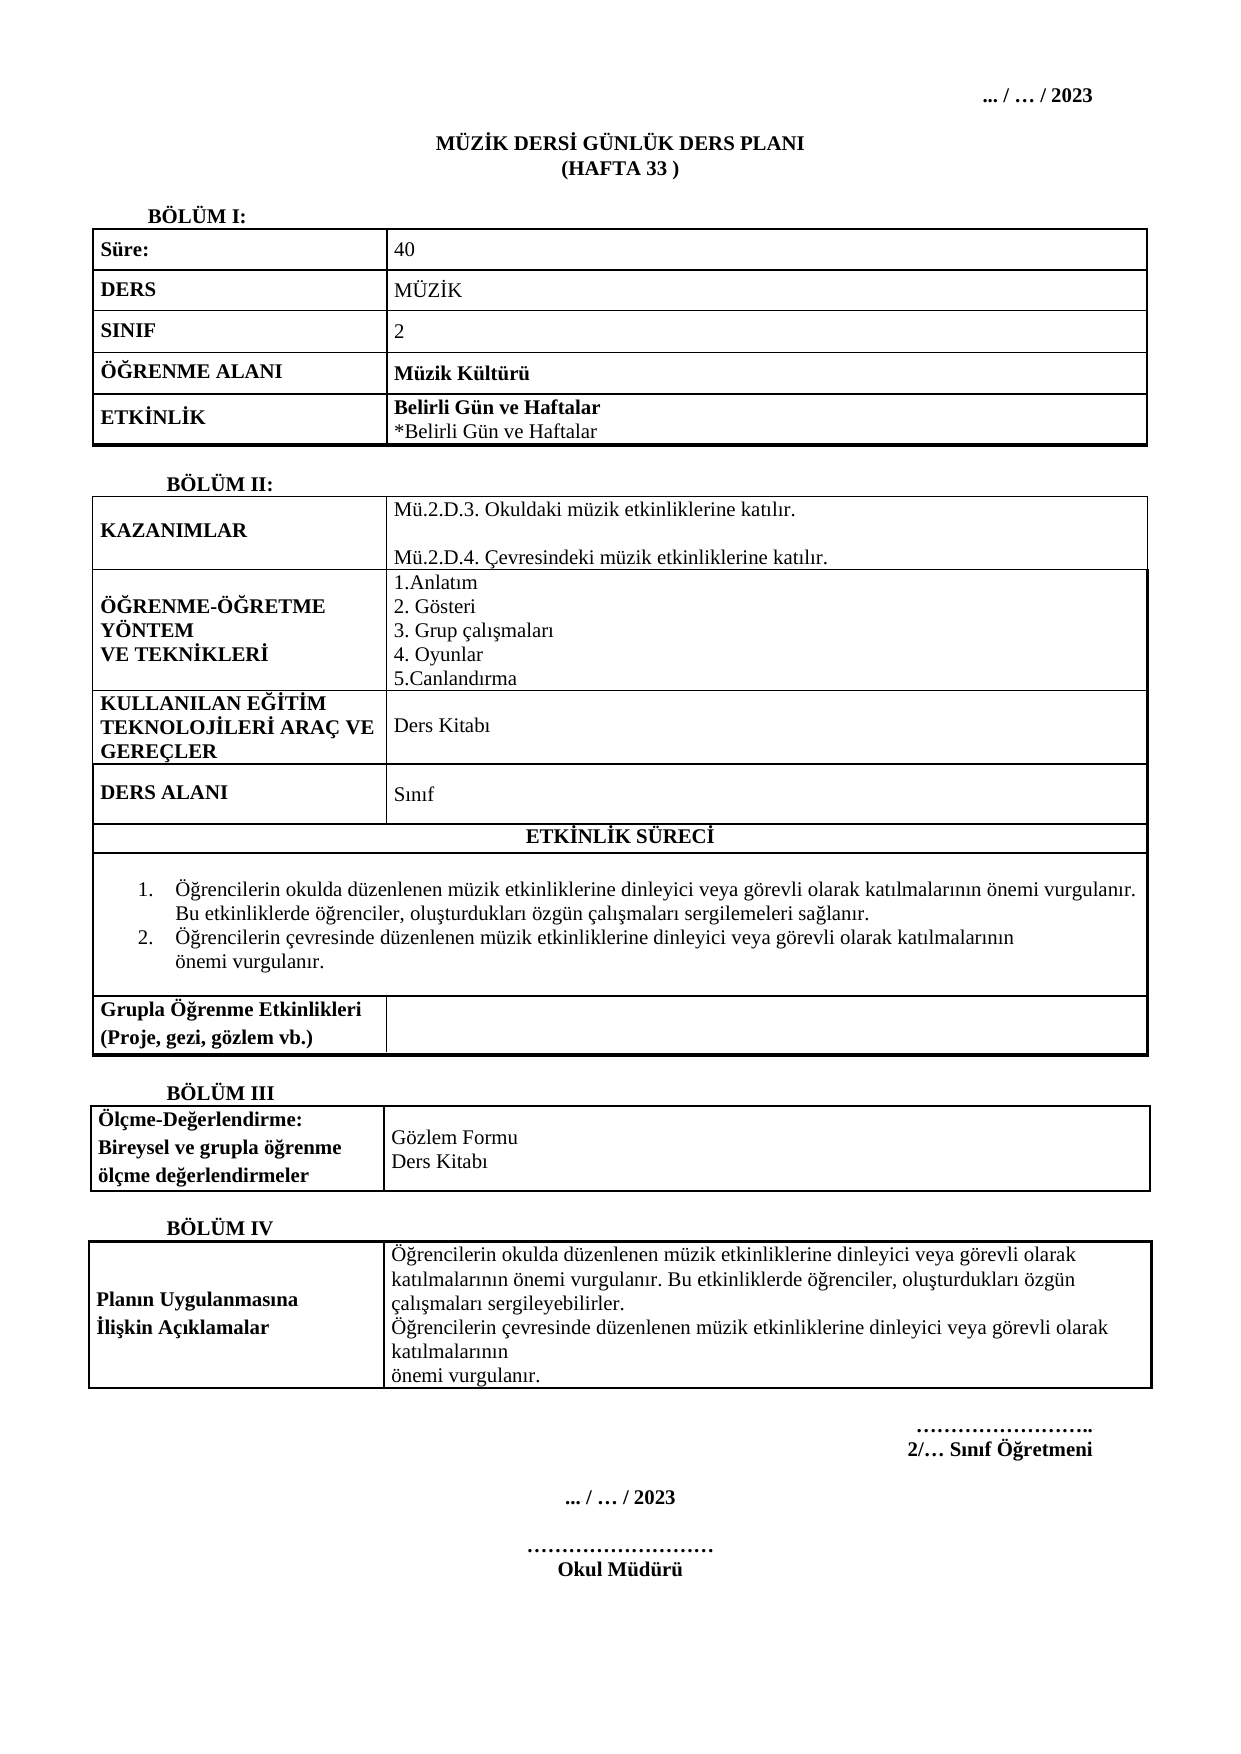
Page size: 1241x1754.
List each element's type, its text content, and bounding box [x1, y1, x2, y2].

table_cell Sınıf [387, 765, 1146, 823]
text 2/… Sınıf Öğretmeni [148, 1437, 1093, 1461]
table_cell Grupla Öğrenme Etkinlikleri (Proje, gezi, gözlem vb.) [94, 997, 386, 1052]
table_cell KULLANILAN EĞİTİM TEKNOLOJİLERİ ARAÇ VE GEREÇLER [93, 691, 386, 763]
table_cell ETKİNLİK SÜRECİ [94, 825, 1146, 852]
table_cell 2 [388, 311, 1146, 352]
table_cell Belirli Gün ve Haftalar *Belirli Gün ve Haftalar [388, 395, 1146, 443]
table_header 40 [388, 230, 1146, 269]
table_header Gözlem Formu Ders Kitabı [385, 1107, 1149, 1190]
table_cell Müzik Kültürü [388, 353, 1146, 393]
text ……………………… [148, 1533, 1093, 1557]
table_cell ÖĞRENME-ÖĞRETME YÖNTEM VE TEKNİKLERİ [93, 570, 386, 690]
text (HAFTA 33 ) [148, 155, 1093, 179]
text Okul Müdürü [148, 1557, 1093, 1581]
table_cell [387, 997, 1146, 1052]
table_cell ETKİNLİK [94, 395, 386, 443]
text …………………….. [148, 1413, 1093, 1437]
subtitle BÖLÜM III [148, 1081, 1093, 1105]
table_header Öğrencilerin okulda düzenlenen müzik etkinliklerine dinleyici veya görevli olarak katılmalarının önemi vurgulanır. Bu etkinliklerde öğrenciler, oluşturdukları özgün çalışmaları sergileyebilirler. Öğrencilerin çevresinde düzenlenen müzik etkinliklerine dinleyici veya görevli olarak katılmalarının önemi vurgulanır. [385, 1243, 1150, 1387]
table_cell MÜZİK [388, 271, 1146, 310]
subtitle BÖLÜM IV [148, 1216, 1093, 1240]
text MÜZİK DERSİ GÜNLÜK DERS PLANI [148, 131, 1093, 155]
text BÖLÜM II: [148, 471, 1093, 496]
table_cell SINIF [94, 311, 386, 352]
text BÖLÜM I: [148, 203, 1093, 228]
text ... / … / 2023 [148, 1485, 1093, 1509]
table_header KAZANIMLAR [93, 497, 386, 569]
table_cell ÖĞRENME ALANI [94, 353, 386, 393]
text ... / … / 2023 [148, 83, 1093, 107]
table_cell 1.Anlatım 2. Gösteri 3. Grup çalışmaları 4. Oyunlar 5.Canlandırma [387, 570, 1146, 690]
table_cell DERS ALANI [94, 765, 386, 823]
table_cell Öğrencilerin okulda düzenlenen müzik etkinliklerine dinleyici veya görevli olarak katılmalarının önemi vurgulanır. Bu etkinliklerde öğrenciler, oluşturdukları özgün çalışmaları sergilemeleri sağlanır. Öğrencilerin çevresinde düzenlenen müzik etkinliklerine dinleyici veya görevli olarak katılmalarının önemi vurgulanır. [94, 854, 1146, 995]
table_header Ölçme-Değerlendirme: Bireysel ve grupla öğrenme ölçme değerlendirmeler [92, 1107, 383, 1190]
table_header Mü.2.D.3. Okuldaki müzik etkinliklerine katılır. Mü.2.D.4. Çevresindeki müzik etkinliklerine katılır. [387, 497, 1147, 569]
table_cell Ders Kitabı [387, 691, 1146, 763]
table_header Planın Uygulanmasına İlişkin Açıklamalar [90, 1243, 383, 1387]
table_cell DERS [94, 271, 386, 310]
table_header Süre: [94, 230, 386, 269]
